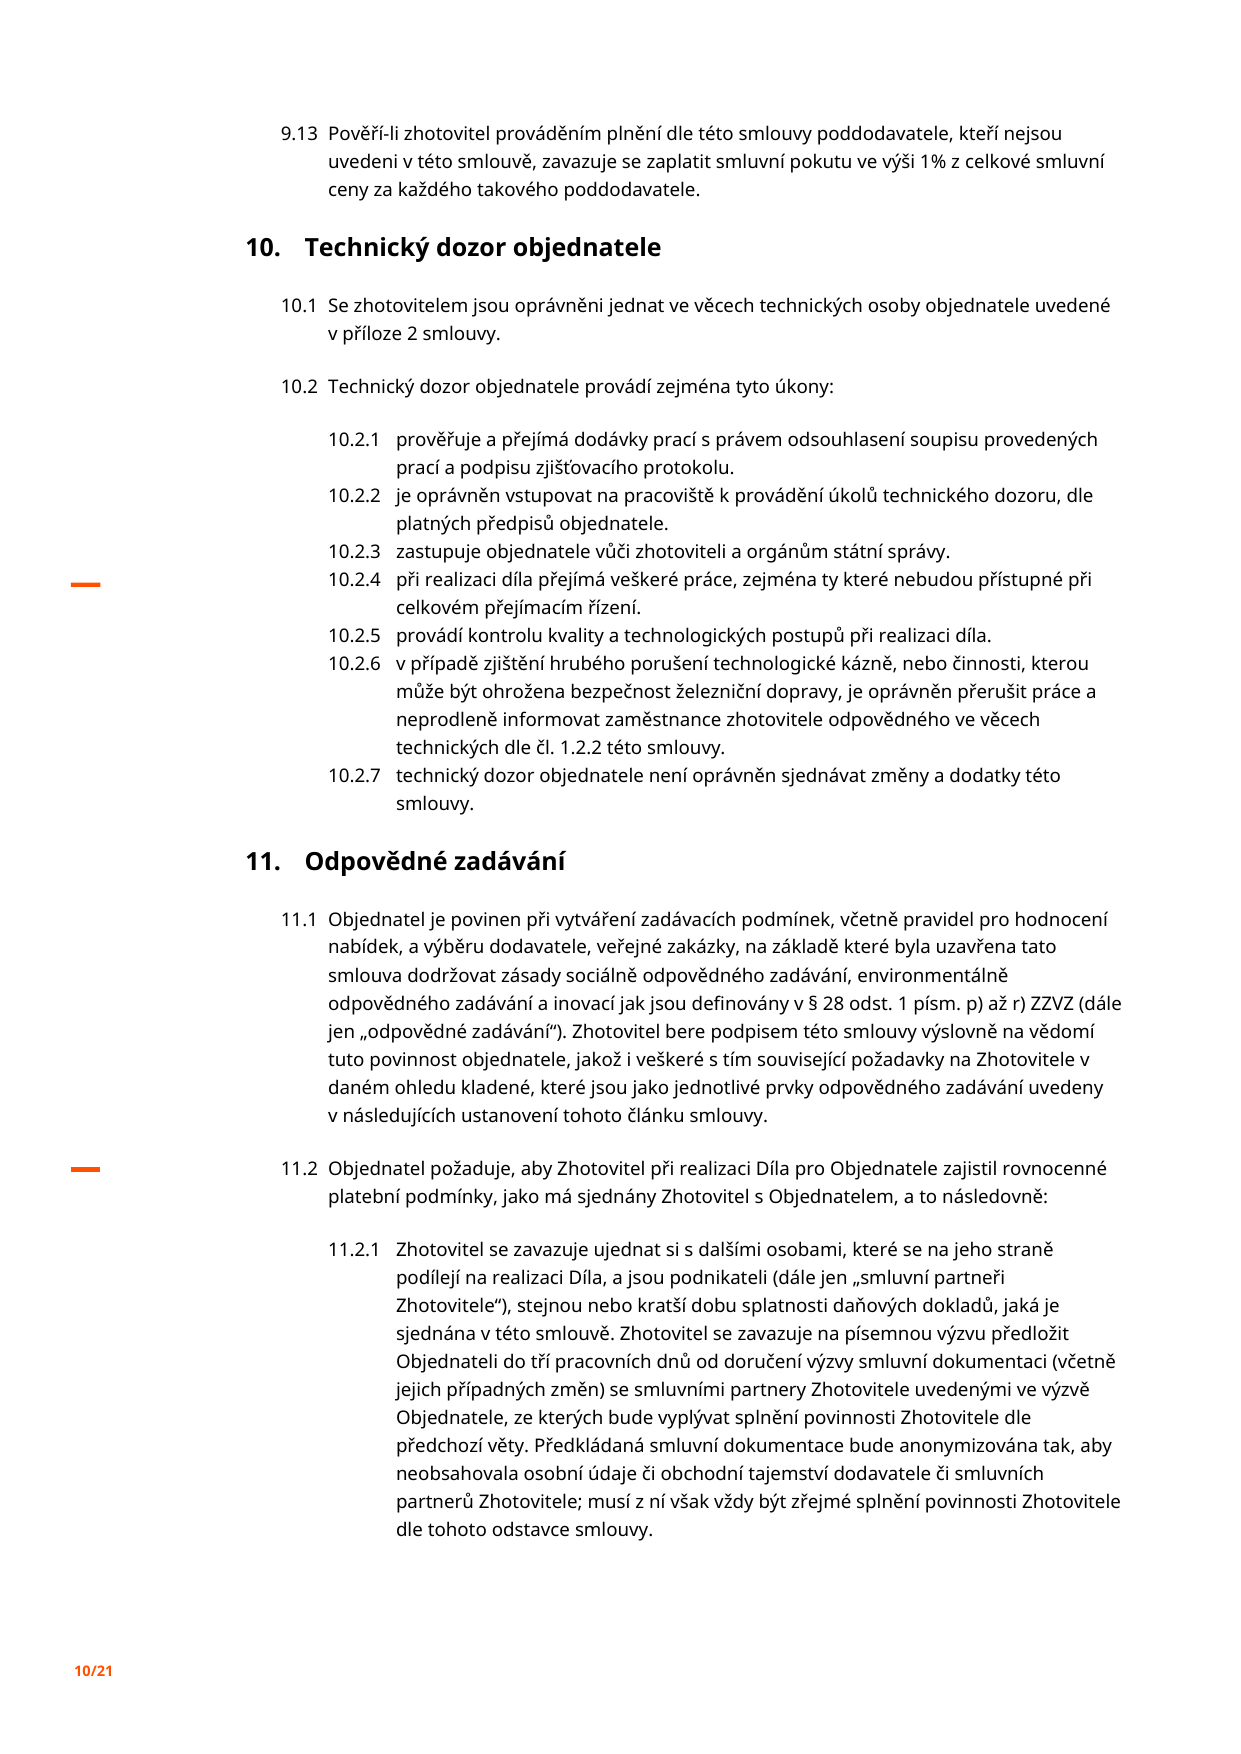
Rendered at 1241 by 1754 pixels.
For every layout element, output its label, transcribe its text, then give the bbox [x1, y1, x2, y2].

list Technický dozor objednatele [245, 230, 1122, 264]
list v případě zjištění hrubého porušení technologické kázně, nebo činnosti, kterou může být ohrožena bezpečnost železniční dopravy, je oprávněn přerušit práce a neprodleně informovat zaměstnance zhotovitele odpovědného ve věcech technických dle čl. 1.2.2 této smlouvy. [328, 650, 1122, 760]
list prověřuje a přejímá dodávky prací s právem odsouhlasení soupisu provedených prací a podpisu zjišťovacího protokolu. [328, 426, 1122, 480]
list Objednatel je povinen při vytváření zadávacích podmínek, včetně pravidel pro hodnocení nabídek, a výběru dodavatele, veřejné zakázky, na základě které byla uzavřena tato smlouva dodržovat zásady sociálně odpovědného zadávání, environmentálně odpovědného zadávání a inovací jak jsou definovány v § 28 odst. 1 písm. p) až r) ZZVZ (dále jen „odpovědné zadávání“). Zhotovitel bere podpisem této smlouvy výslovně na vědomí tuto povinnost objednatele, jakož i veškeré s tím související požadavky na Zhotovitele v daném ohledu kladené, které jsou jako jednotlivé prvky odpovědného zadávání uvedeny v následujících ustanovení tohoto článku smlouvy. [281, 906, 1122, 1127]
list zastupuje objednatele vůči zhotoviteli a orgánům státní správy. [328, 538, 1122, 564]
list technický dozor objednatele není oprávněn sjednávat změny a dodatky této smlouvy. [328, 762, 1122, 816]
list Pověří-li zhotovitel prováděním plnění dle této smlouvy poddodavatele, kteří nejsou uvedeni v této smlouvě, zavazuje se zaplatit smluvní pokutu ve výši 1% z celkové smluvní ceny za každého takového poddodavatele. [281, 121, 1122, 202]
list Zhotovitel se zavazuje ujednat si s dalšími osobami, které se na jeho straně podílejí na realizaci Díla, a jsou podnikateli (dále jen „smluvní partneři Zhotovitele“), stejnou nebo kratší dobu splatnosti daňových dokladů, jaká je sjednána v této smlouvě. Zhotovitel se zavazuje na písemnou výzvu předložit Objednateli do tří pracovních dnů od doručení výzvy smluvní dokumentaci (včetně jejich případných změn) se smluvními partnery Zhotovitele uvedenými ve výzvě Objednatele, ze kterých bude vyplývat splnění povinnosti Zhotovitele dle předchozí věty. Předkládaná smluvní dokumentace bude anonymizována tak, aby neobsahovala osobní údaje či obchodní tajemství dodavatele či smluvních partnerů Zhotovitele; musí z ní však vždy být zřejmé splnění povinnosti Zhotovitele dle tohoto odstavce smlouvy. [328, 1236, 1122, 1542]
list Se zhotovitelem jsou oprávněni jednat ve věcech technických osoby objednatele uvedené v příloze 2 smlouvy. [281, 292, 1122, 346]
list Technický dozor objednatele provádí zejména tyto úkony: [281, 373, 1122, 399]
list Odpovědné zadávání [245, 843, 1122, 877]
list je oprávněn vstupovat na pracoviště k provádění úkolů technického dozoru, dle platných předpisů objednatele. [328, 482, 1122, 536]
list při realizaci díla přejímá veškeré práce, zejména ty které nebudou přístupné při celkovém přejímacím řízení. [328, 566, 1122, 620]
list Objednatel požaduje, aby Zhotovitel při realizaci Díla pro Objednatele zajistil rovnocenné platební podmínky, jako má sjednány Zhotovitel s Objednatelem, a to následovně: [281, 1155, 1122, 1208]
list provádí kontrolu kvality a technologických postupů při realizaci díla. [328, 622, 1122, 648]
